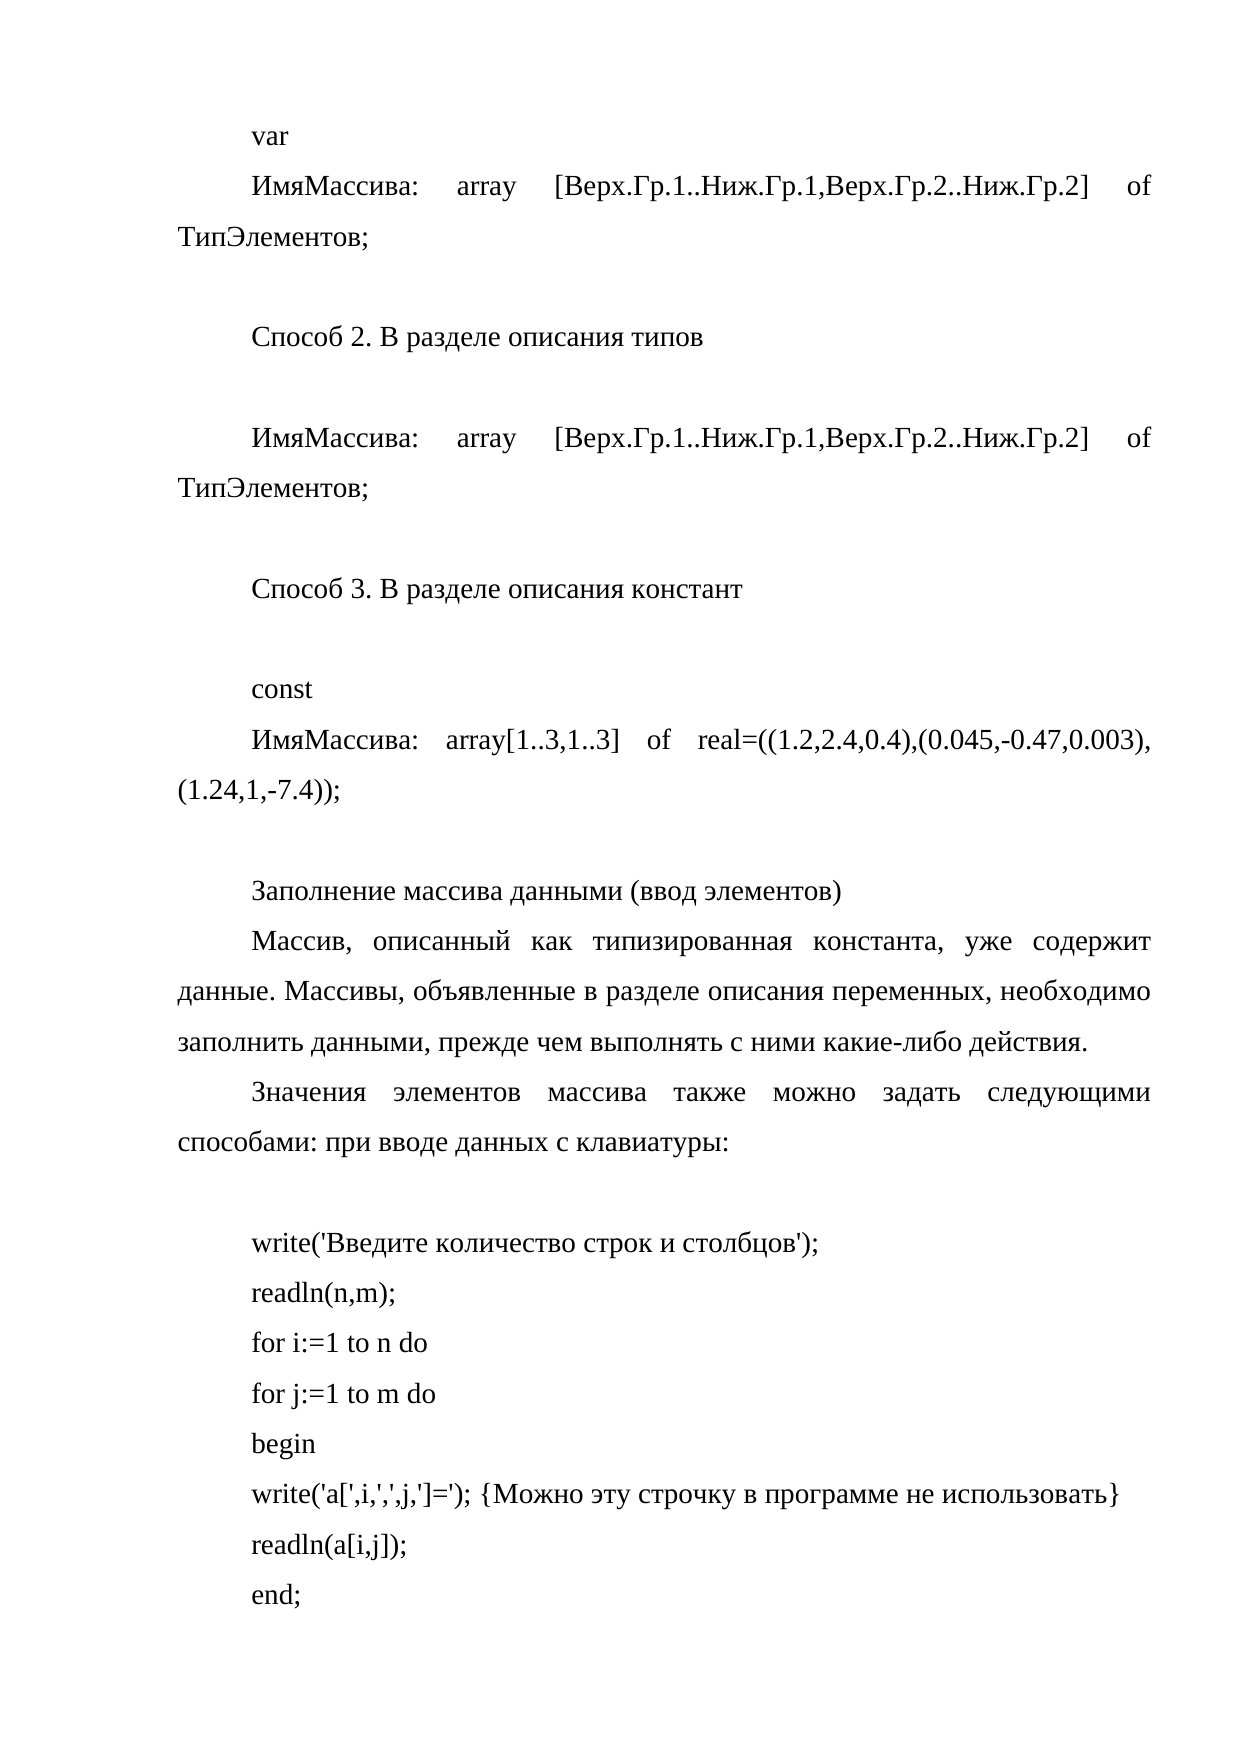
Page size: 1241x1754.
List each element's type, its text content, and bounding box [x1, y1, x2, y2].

text for j:=1 to m do [177, 1376, 1152, 1409]
text end; [177, 1577, 1152, 1611]
text ИмяМассива: array[1..3,1..3] of real=((1.2,2.4,0.4),(0.045,-0.47,0.003),(1.24,1,-7.4)); [177, 722, 1152, 806]
text Заполнение массива данными (ввод элементов) [177, 873, 1152, 906]
text Способ 3. В разделе описания констант [177, 571, 1152, 604]
text readln(a[i,j]); [177, 1527, 1152, 1560]
text Массив, описанный как типизированная константа, уже содержит данные. Массивы, объявленные в разделе описания переменных, необходимо заполнить данными, прежде чем выполнять с ними какие-либо действия. [177, 923, 1152, 1057]
text write('Введите количество строк и столбцов'); [177, 1225, 1152, 1258]
text Способ 2. В разделе описания типов [177, 319, 1152, 353]
text begin [177, 1426, 1152, 1460]
text var [177, 118, 1152, 152]
text write('a[',i,',',j,']='); {Можно эту строчку в программе не использовать} [177, 1477, 1152, 1510]
text Значения элементов массива также можно задать следующими способами: при вводе данных с клавиатуры: [177, 1074, 1152, 1158]
text ИмяМассива: array [Верх.Гр.1..Ниж.Гр.1,Верх.Гр.2..Ниж.Гр.2] of ТипЭлементов; [177, 168, 1152, 252]
text readln(n,m); [177, 1275, 1152, 1309]
text const [177, 672, 1152, 705]
text ИмяМассива: array [Верх.Гр.1..Ниж.Гр.1,Верх.Гр.2..Ниж.Гр.2] of ТипЭлементов; [177, 420, 1152, 504]
text for i:=1 to n do [177, 1326, 1152, 1359]
